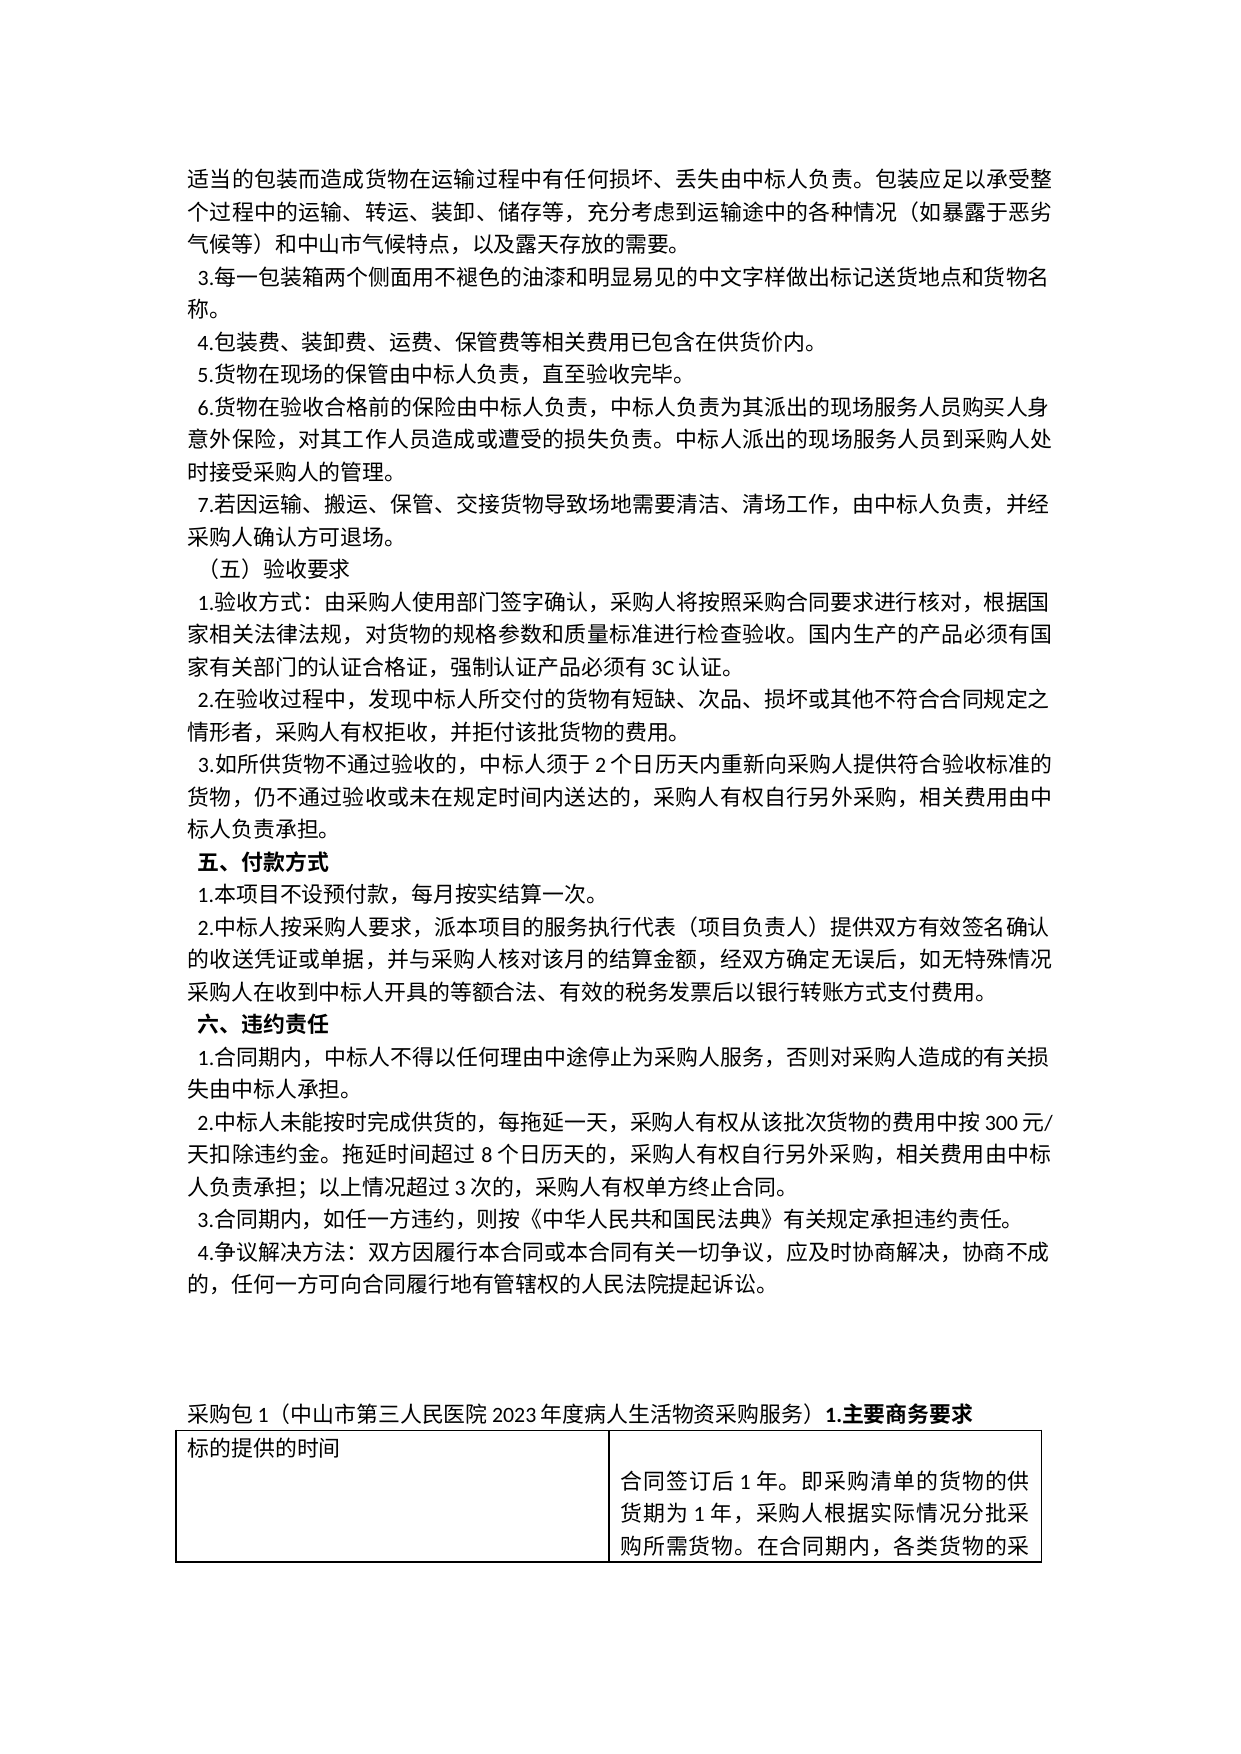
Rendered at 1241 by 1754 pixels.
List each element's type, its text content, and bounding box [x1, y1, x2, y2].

text 6.货物在验收合格前的保险由中标人负责，中标人负责为其派出的现场服务人员购买人身意外保险，对其工作人员造成或遭受的损失负责。中标人派出的现场服务人员到采购人处时接受采购人的管理。 [187, 389, 1053, 487]
text 1.本项目不设预付款，每月按实结算一次。 [187, 877, 1053, 909]
text 2.中标人按采购人要求，派本项目的服务执行代表（项目负责人）提供双方有效签名确认的收送凭证或单据，并与采购人核对该月的结算金额，经双方确定无误后，如无特殊情况，采购人在收到中标人开具的等额合法、有效的税务发票后以银行转账方式支付费用。 [187, 909, 1053, 1007]
table_header 标的提供的时间 [177, 1431, 608, 1561]
text 3.如所供货物不通过验收的，中标人须于2个日历天内重新向采购人提供符合验收标准的货物，仍不通过验收或未在规定时间内送达的，采购人有权自行另外采购，相关费用由中标人负责承担。 [187, 747, 1053, 844]
text 1.验收方式：由采购人使用部门签字确认，采购人将按照采购合同要求进行核对，根据国家相关法律法规，对货物的规格参数和质量标准进行检查验收。国内生产的产品必须有国家有关部门的认证合格证，强制认证产品必须有3C认证。 [187, 584, 1053, 682]
text 3.合同期内，如任一方违约，则按《中华人民共和国民法典》有关规定承担违约责任。 [187, 1202, 1053, 1234]
text 1.合同期内，中标人不得以任何理由中途停止为采购人服务，否则对采购人造成的有关损失由中标人承担。 [187, 1039, 1053, 1104]
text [187, 162, 1053, 259]
text 4.包装费、装卸费、运费、保管费等相关费用已包含在供货价内。 [187, 324, 1053, 357]
text 5.货物在现场的保管由中标人负责，直至验收完毕。 [187, 357, 1053, 389]
text 4.争议解决方法：双方因履行本合同或本合同有关一切争议，应及时协商解决，协商不成的，任何一方可向合同履行地有管辖权的人民法院提起诉讼。 [187, 1234, 1053, 1299]
text 五、付款方式 [187, 844, 1053, 877]
text 采购包1（中山市第三人民医院2023年度病人生活物资采购服务）1.主要商务要求 [187, 1397, 1053, 1429]
text 3.每一包装箱两个侧面用不褪色的油漆和明显易见的中文字样做出标记送货地点和货物名称。 [187, 259, 1053, 324]
text （五）验收要求 [187, 552, 1053, 584]
text 六、违约责任 [187, 1007, 1053, 1039]
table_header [610, 1431, 1041, 1561]
text 7.若因运输、搬运、保管、交接货物导致场地需要清洁、清场工作，由中标人负责，并经采购人确认方可退场。 [187, 487, 1053, 552]
text 2.在验收过程中，发现中标人所交付的货物有短缺、次品、损坏或其他不符合合同规定之情形者，采购人有权拒收，并拒付该批货物的费用。 [187, 682, 1053, 747]
text 2.中标人未能按时完成供货的，每拖延一天，采购人有权从该批次货物的费用中按300元/天扣除违约金。拖延时间超过8个日历天的，采购人有权自行另外采购，相关费用由中标人负责承担；以上情况超过3次的，采购人有权单方终止合同。 [187, 1104, 1053, 1202]
